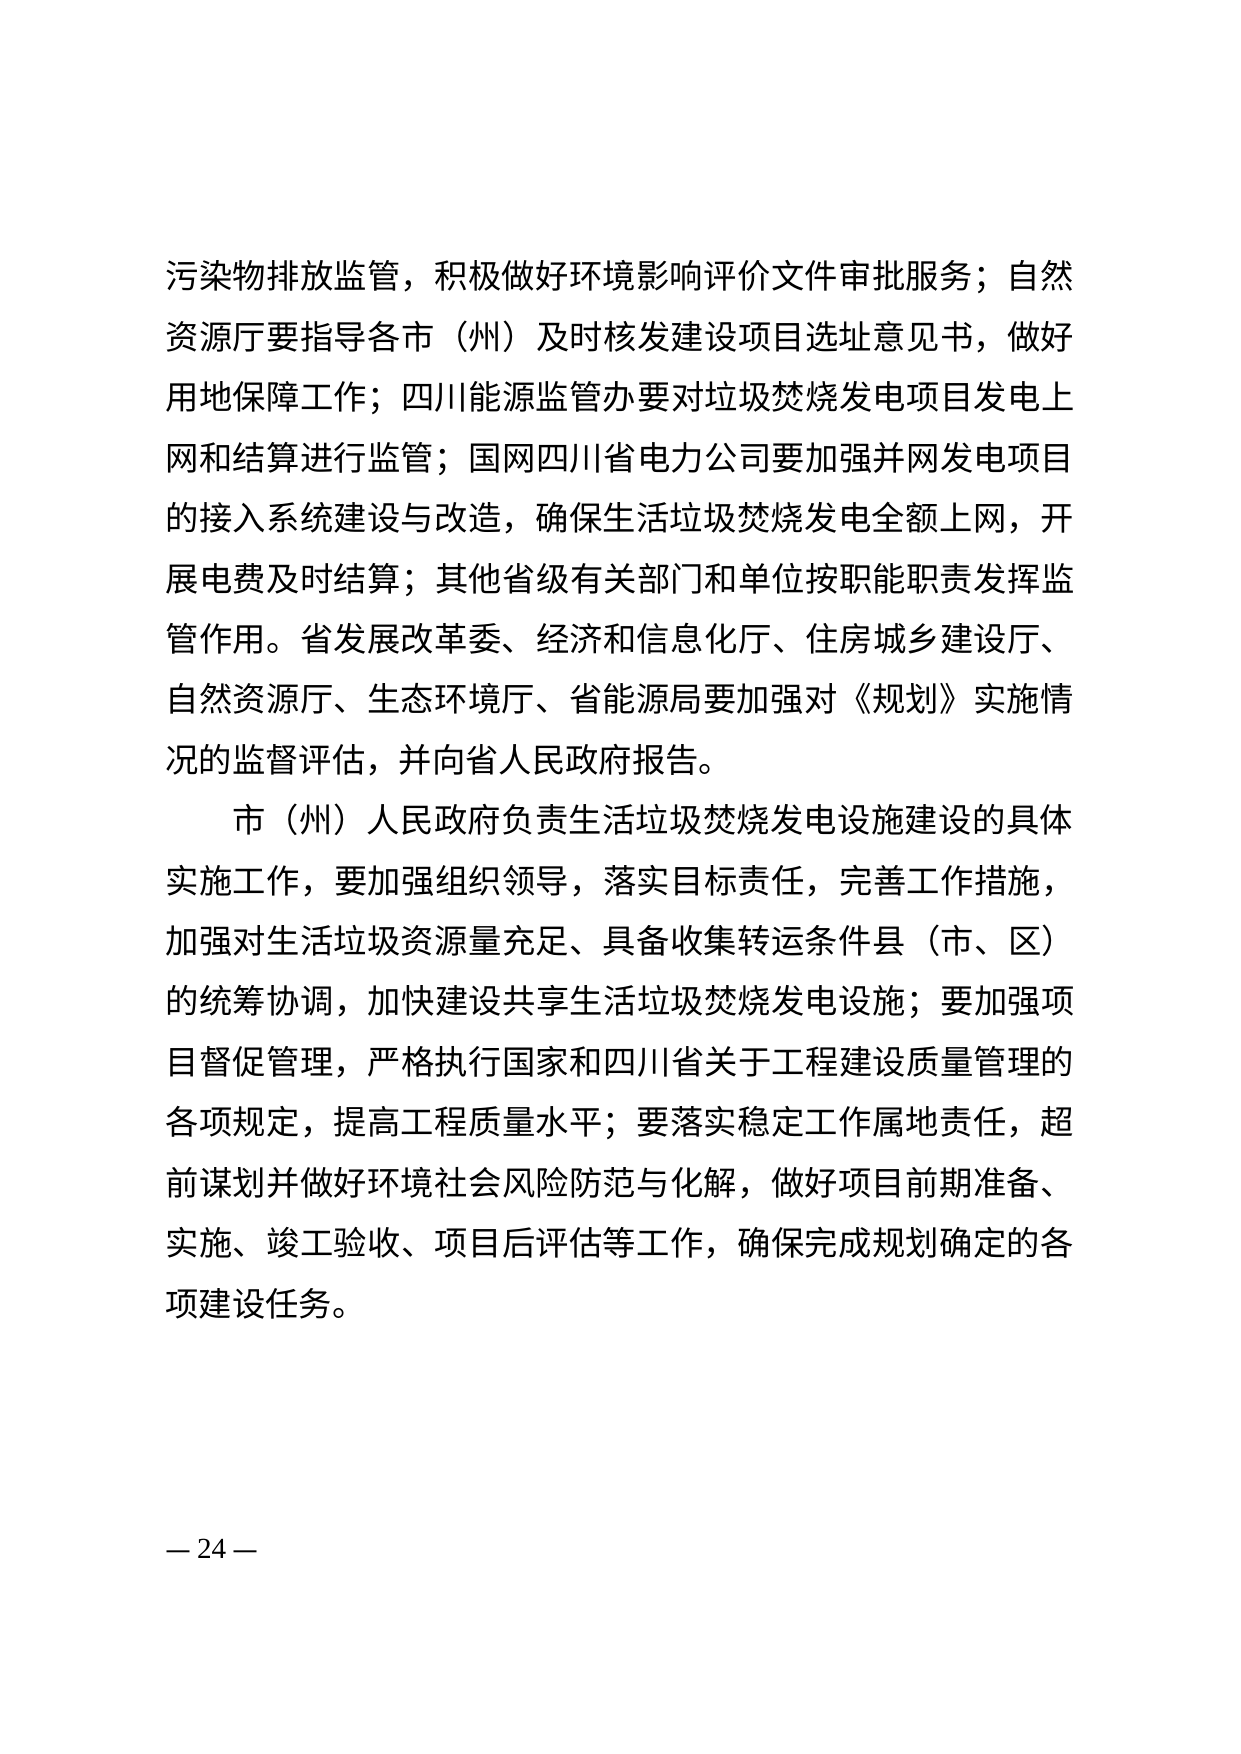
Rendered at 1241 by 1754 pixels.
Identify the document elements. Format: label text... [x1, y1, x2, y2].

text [165, 241, 1075, 784]
text 市（州）人民政府负责生活垃圾焚烧发电设施建设的具体实施工作，要加强组织领导，落实目标责任，完善工作措施，加强对生活垃圾资源量充足、具备收集转运条件县（市、区）的统筹协调，加快建设共享生活垃圾焚烧发电设施；要加强项目督促管理，严格执行国家和四川省关于工程建设质量管理的各项规定，提高工程质量水平；要落实稳定工作属地责任，超前谋划并做好环境社会风险防范与化解，做好项目前期准备、实施、竣工验收、项目后评估等工作，确保完成规划确定的各项建设任务。 [165, 784, 1075, 1328]
